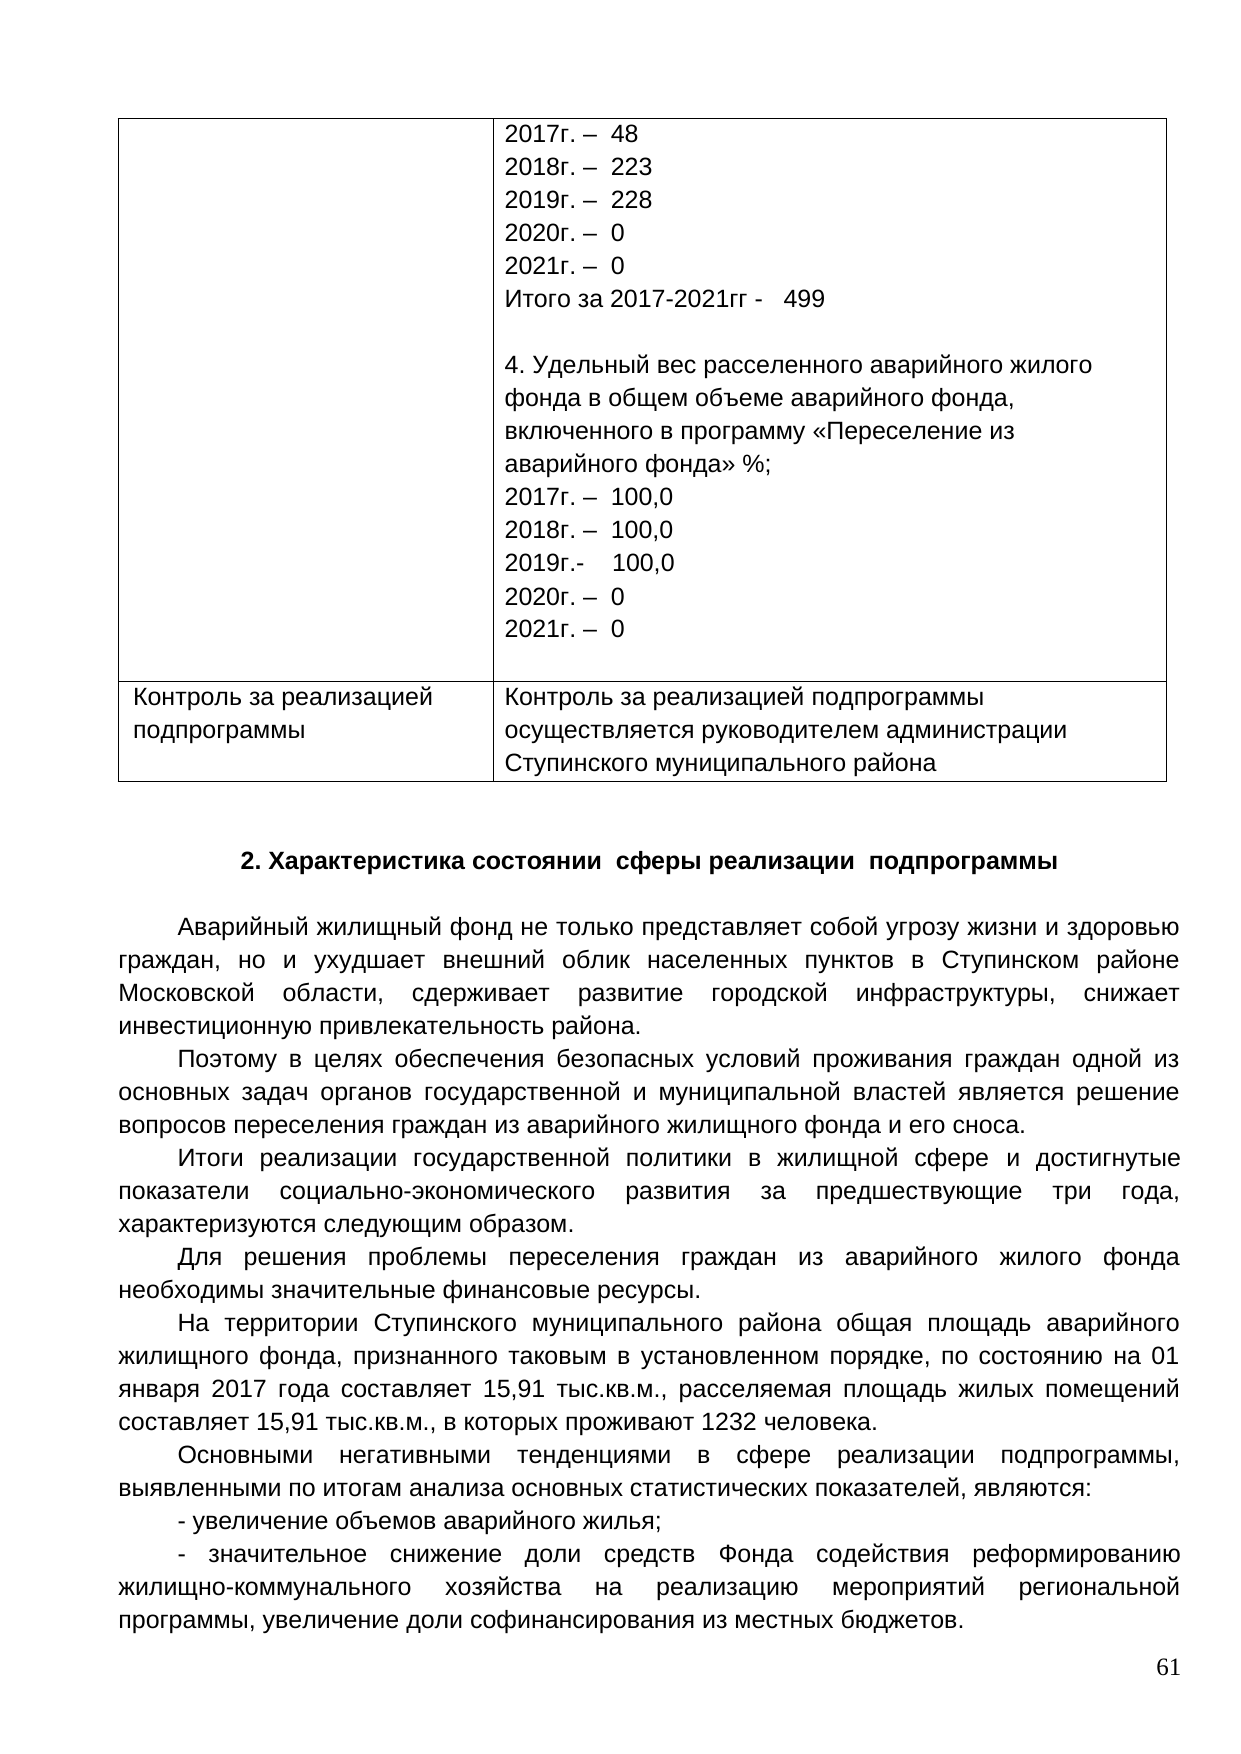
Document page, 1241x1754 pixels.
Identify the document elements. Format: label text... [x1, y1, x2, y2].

text На территории Ступинского муниципального района общая площадь аварийного жилищного фонда, признанного таковым в установленном порядке, по состоянию на 01 января 2017 года составляет 15,91 тыс.кв.м., расселяемая площадь жилых помещений составляет 15,91 тыс.кв.м., в которых проживают 1232 человека. [118, 1308, 1181, 1436]
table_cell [119, 119, 493, 681]
table_cell Контроль за реализацией подпрограммы осуществляется руководителем администрации Ступинского муниципального района [494, 682, 1166, 781]
text Поэтому в целях обеспечения безопасных условий проживания граждан одной из основных задач органов государственной и муниципальной властей является решение вопросов переселения граждан из аварийного жилищного фонда и его сноса. [118, 1044, 1181, 1139]
text - увеличение объемов аварийного жилья; [118, 1506, 1181, 1535]
text Аварийный жилищный фонд не только представляет собой угрозу жизни и здоровью граждан, но и ухудшает внешний облик населенных пунктов в Ступинском районе Московской области, сдерживает развитие городской инфраструктуры, снижает инвестиционную привлекательность района. [118, 912, 1181, 1040]
table_cell Контроль за реализацией подпрограммы [119, 682, 493, 781]
text - значительное снижение доли средств Фонда содействия реформированию жилищно-коммунального хозяйства на реализацию мероприятий региональной программы, увеличение доли софинансирования из местных бюджетов. [118, 1539, 1181, 1634]
text Основными негативными тенденциями в сфере реализации подпрограммы, выявленными по итогам анализа основных статистических показателей, являются: [118, 1440, 1181, 1502]
text Для решения проблемы переселения граждан из аварийного жилого фонда необходимы значительные финансовые ресурсы. [118, 1242, 1181, 1304]
text Итоги реализации государственной политики в жилищной сфере и достигнутые показатели социально-экономического развития за предшествующие три года, характеризуются следующим образом. [118, 1143, 1181, 1238]
text 2. Характеристика состоянии сферы реализации подпрограммы [118, 846, 1181, 875]
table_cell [494, 119, 1166, 681]
